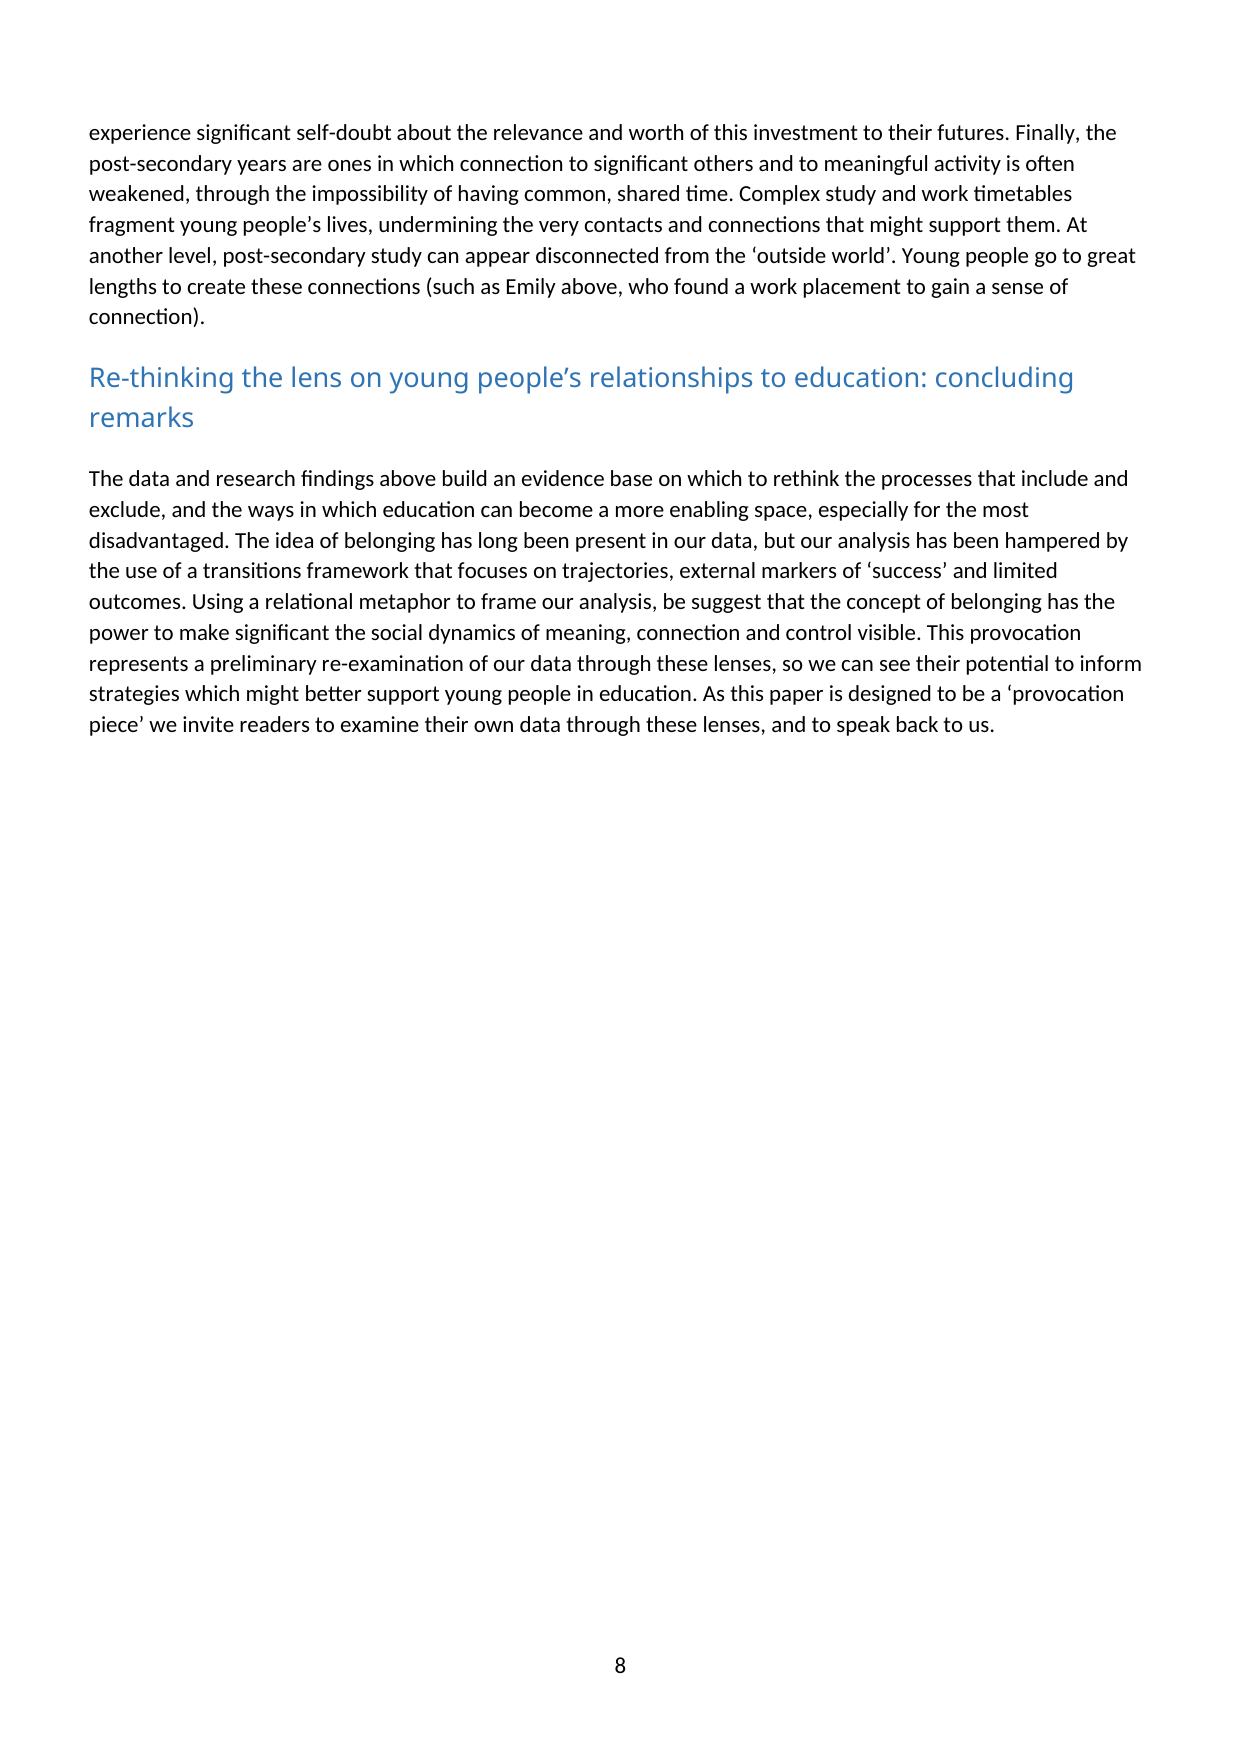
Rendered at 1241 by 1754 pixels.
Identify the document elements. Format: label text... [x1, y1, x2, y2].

subtitle Re-thinking the lens on young people’s relationships to education: concluding remarks [89, 358, 1152, 436]
text The data and research findings above build an evidence base on which to rethink the processes that include and exclude, and the ways in which education can become a more enabling space, especially for the most disadvantaged. The idea of belonging has long been present in our data, but our analysis has been hampered by the use of a transitions framework that focuses on trajectories, external markers of ‘success’ and limited outcomes. Using a relational metaphor to frame our analysis, be suggest that the concept of belonging has the power to make significant the social dynamics of meaning, connection and control visible. This provocation represents a preliminary re-examination of our data through these lenses, so we can see their potential to inform strategies which might better support young people in education. As this paper is designed to be a ‘provocation piece’ we invite readers to examine their own data through these lenses, and to speak back to us. [89, 464, 1152, 738]
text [89, 118, 1152, 331]
